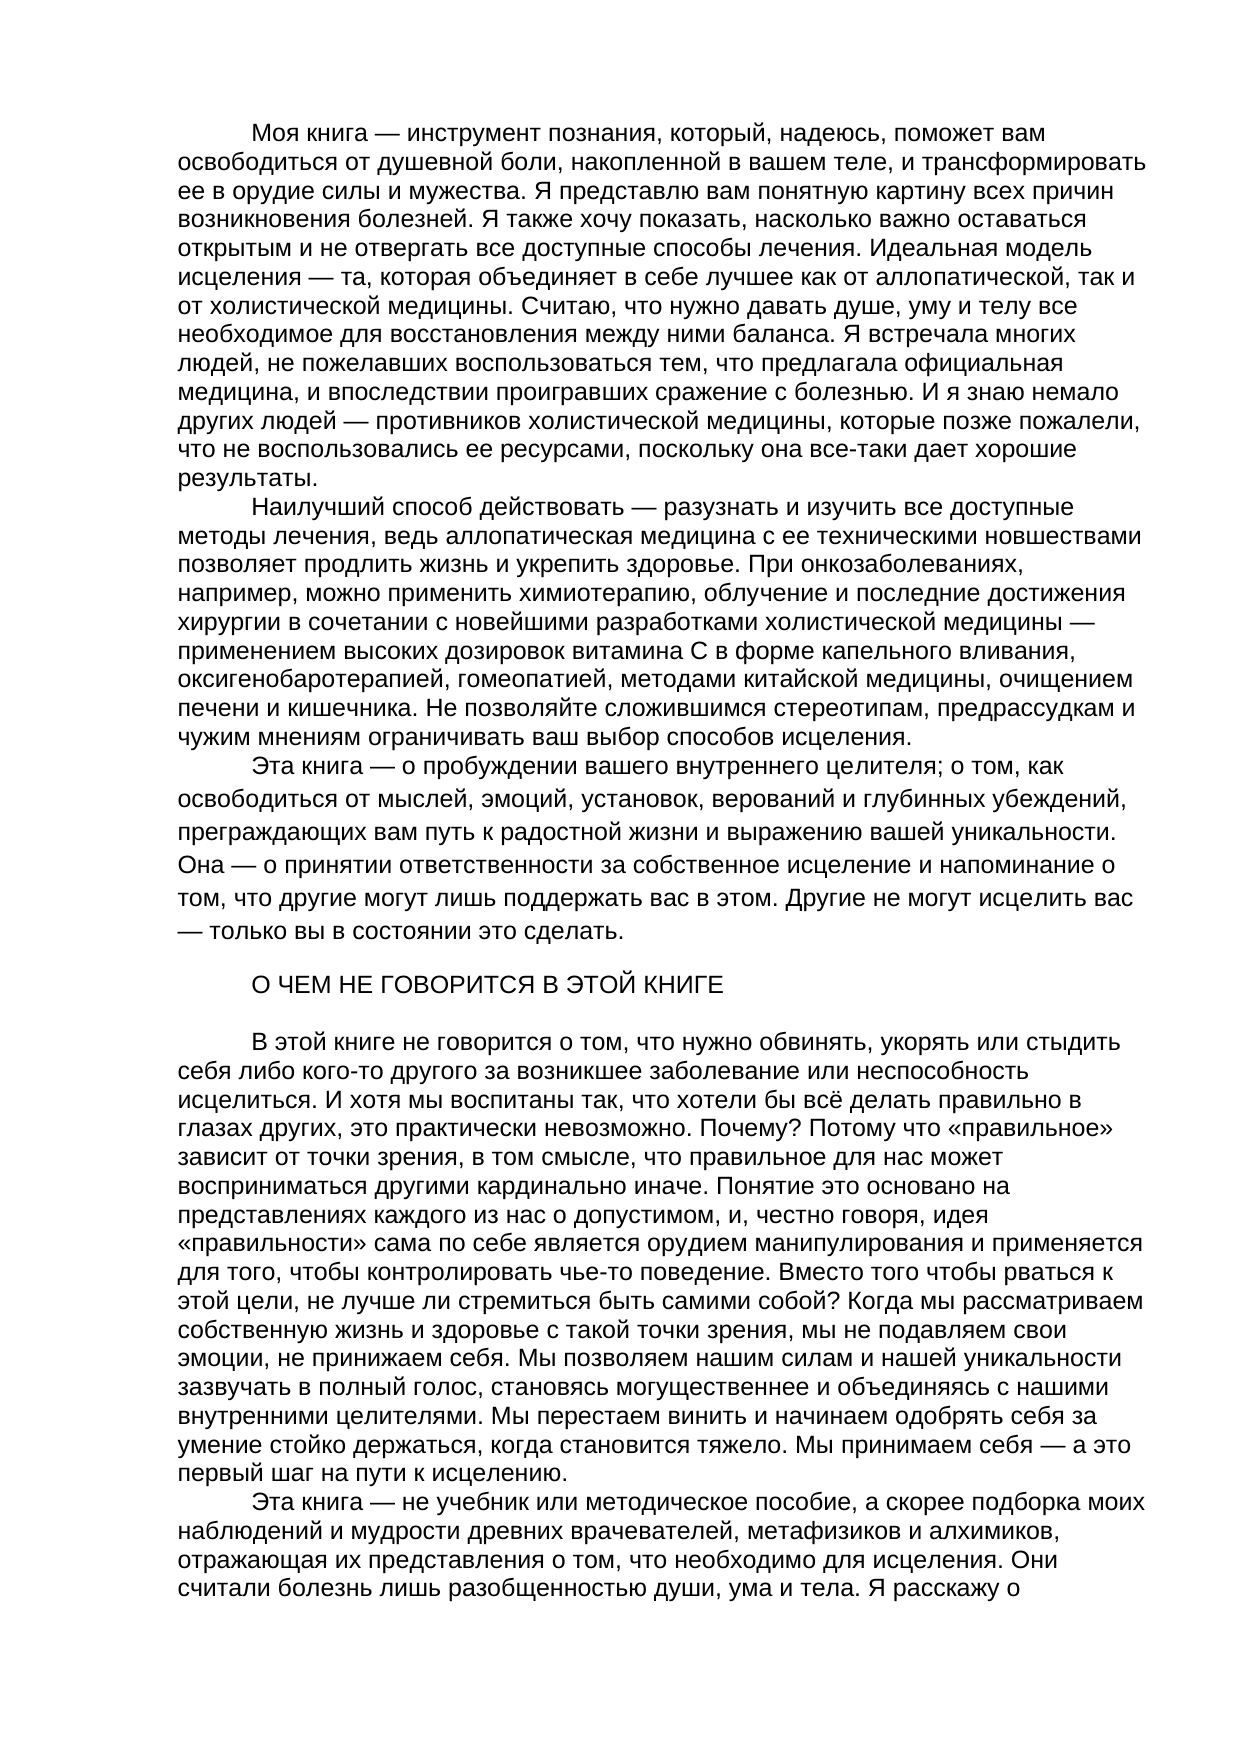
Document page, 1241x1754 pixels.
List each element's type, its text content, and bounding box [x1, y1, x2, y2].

text Моя книга — инструмент познания, который, надеюсь, поможет вам освободиться от душевной боли, накопленной в вашем теле, и трансформировать ее в орудие силы и мужества. Я представлю вам понятную картину всех причин возникновения болезней. Я также хочу показать, насколько важно оставаться открытым и не отвергать все доступные способы лечения. Идеальная модель исцеления — та, которая объединяет в себе лучшее как от аллопатической, так и от холистической медицины. Считаю, что нужно давать душе, уму и телу все необходимое для восстановления между ними баланса. Я встречала многих людей, не пожелавших воспользоваться тем, что предлагала официальная медицина, и впоследствии проигравших сражение с болезнью. И я знаю немало других людей — противников холистической медицины, которые позже пожалели, что не воспользовались ее ресурсами, поскольку она все-таки дает хорошие результаты. [177, 118, 1152, 492]
text В этой книге не говорится о том, что нужно обвинять, укорять или стыдить себя либо кого-то другого за возникшее заболевание или неспособность исцелиться. И хотя мы воспитаны так, что хотели бы всё делать правильно в глазах других, это практически невозможно. Почему? Потому что «правильное» зависит от точки зрения, в том смысле, что правильное для нас может восприниматься другими кардинально иначе. Понятие это основано на представлениях каждого из нас о допустимом, и, честно говоря, идея «правильности» сама по себе является орудием манипулирования и применяется для того, чтобы контролировать чье-то поведение. Вместо того чтобы рваться к этой цели, не лучше ли стремиться быть самими собой? Когда мы рассматриваем собственную жизнь и здоровье с такой точки зрения, мы не подавляем свои эмоции, не принижаем себя. Мы позволяем нашим силам и нашей уникальности зазвучать в полный голос, становясь могущественнее и объединяясь с нашими внутренними целителями. Мы перестаем винить и начинаем одобрять себя за умение стойко держаться, когда становится тяжело. Мы принимаем себя — а это первый шаг на пути к исцелению. [177, 1027, 1152, 1487]
text Эта книга — о пробуждении вашего внутреннего целителя; о том, как освободиться от мыслей, эмоций, установок, верований и глубинных убеждений, преграждающих вам путь к радостной жизни и выражению вашей уникальности. Она — о принятии ответственности за собственное исцеление и напоминание о том, что другие могут лишь поддержать вас в этом. Другие не могут исцелить вас — только вы в состоянии это сделать. [177, 751, 1152, 944]
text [177, 1487, 1152, 1602]
text Наилучший способ действовать — разузнать и изучить все доступные методы лечения, ведь аллопатическая медицина с ее техническими новшествами позволяет продлить жизнь и укрепить здоровье. При онкозаболеваниях, например, можно применить химиотерапию, облучение и последние достижения хирургии в сочетании с новейшими разработками холистической медицины — применением высоких дозировок витамина С в форме капельного вливания, оксигенобаротерапией, гомеопатией, методами китайской медицины, очищением печени и кишечника. Не позволяйте сложившимся стереотипам, предрассудкам и чужим мнениям ограничивать ваш выбор способов исцеления. [177, 492, 1152, 751]
text О ЧЕМ НЕ ГОВОРИТСЯ В ЭТОЙ КНИГЕ [177, 969, 1152, 998]
